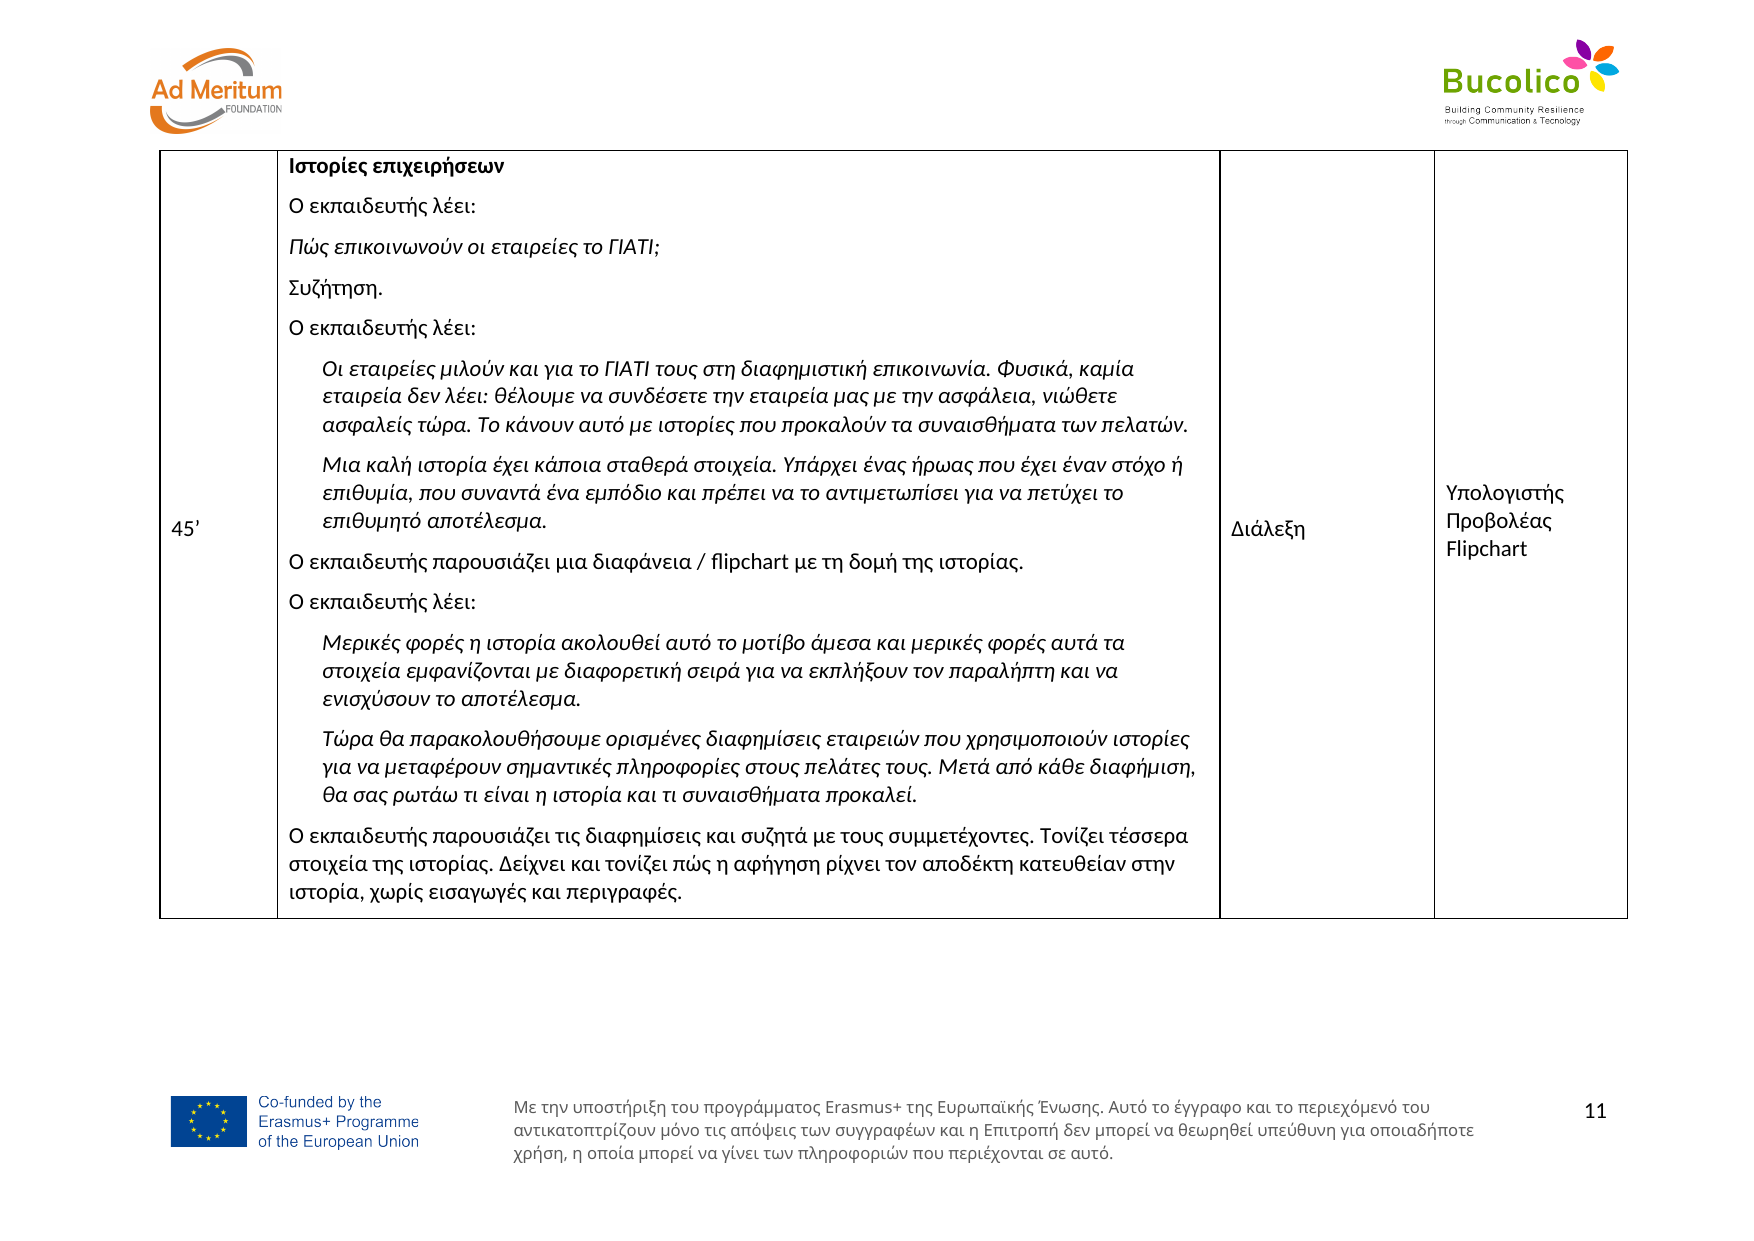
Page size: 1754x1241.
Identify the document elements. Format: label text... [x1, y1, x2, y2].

table_cell Διάλεξη [1221, 151, 1434, 917]
table_cell Υπολογιστής Προβολέας Flipchart [1435, 151, 1627, 917]
table_cell 45’ [161, 151, 277, 917]
picture [1434, 37, 1626, 134]
picture [170, 1096, 419, 1150]
picture [150, 48, 282, 134]
table_cell Ιστορίες επιχειρήσεων Ο εκπαιδευτής λέει: Πώς επικοινωνούν οι εταιρείες το ΓΙΑΤΙ; Συζήτηση. Ο εκπαιδευτής λέει: Οι εταιρείες μιλούν και για το ΓΙΑΤΙ τους στη διαφημιστική επικοινωνία. Φυσικά, καμία εταιρεία δεν λέει: θέλουμε να συνδέσετε την εταιρεία μας με την ασφάλεια, νιώθετε ασφαλείς τώρα. Το κάνουν αυτό με ιστορίες που προκαλούν τα συναισθήματα των πελατών. Μια καλή ιστορία έχει κάποια σταθερά στοιχεία. Υπάρχει ένας ήρωας που έχει έναν στόχο ή επιθυμία, που συναντά ένα εμπόδιο και πρέπει να το αντιμετωπίσει για να πετύχει το επιθυμητό αποτέλεσμα. Ο εκπαιδευτής παρουσιάζει μια διαφάνεια / flipchart με τη δομή της ιστορίας. Ο εκπαιδευτής λέει: Μερικές φορές η ιστορία ακολουθεί αυτό το μοτίβο άμεσα και μερικές φορές αυτά τα στοιχεία εμφανίζονται με διαφορετική σειρά για να εκπλήξουν τον παραλήπτη και να ενισχύσουν το αποτέλεσμα. Τώρα θα παρακολουθήσουμε ορισμένες διαφημίσεις εταιρειών που χρησιμοποιούν ιστορίες για να μεταφέρουν σημαντικές πληροφορίες στους πελάτες τους. Μετά από κάθε διαφήμιση, θα σας ρωτάω τι είναι η ιστορία και τι συναισθήματα προκαλεί. Ο εκπαιδευτής παρουσιάζει τις διαφημίσεις και συζητά με τους συμμετέχοντες. Τονίζει τέσσερα στοιχεία της ιστορίας. Δείχνει και τονίζει πώς η αφήγηση ρίχνει τον αποδέκτη κατευθείαν στην ιστορία, χωρίς εισαγωγές και περιγραφές. [278, 151, 1219, 917]
